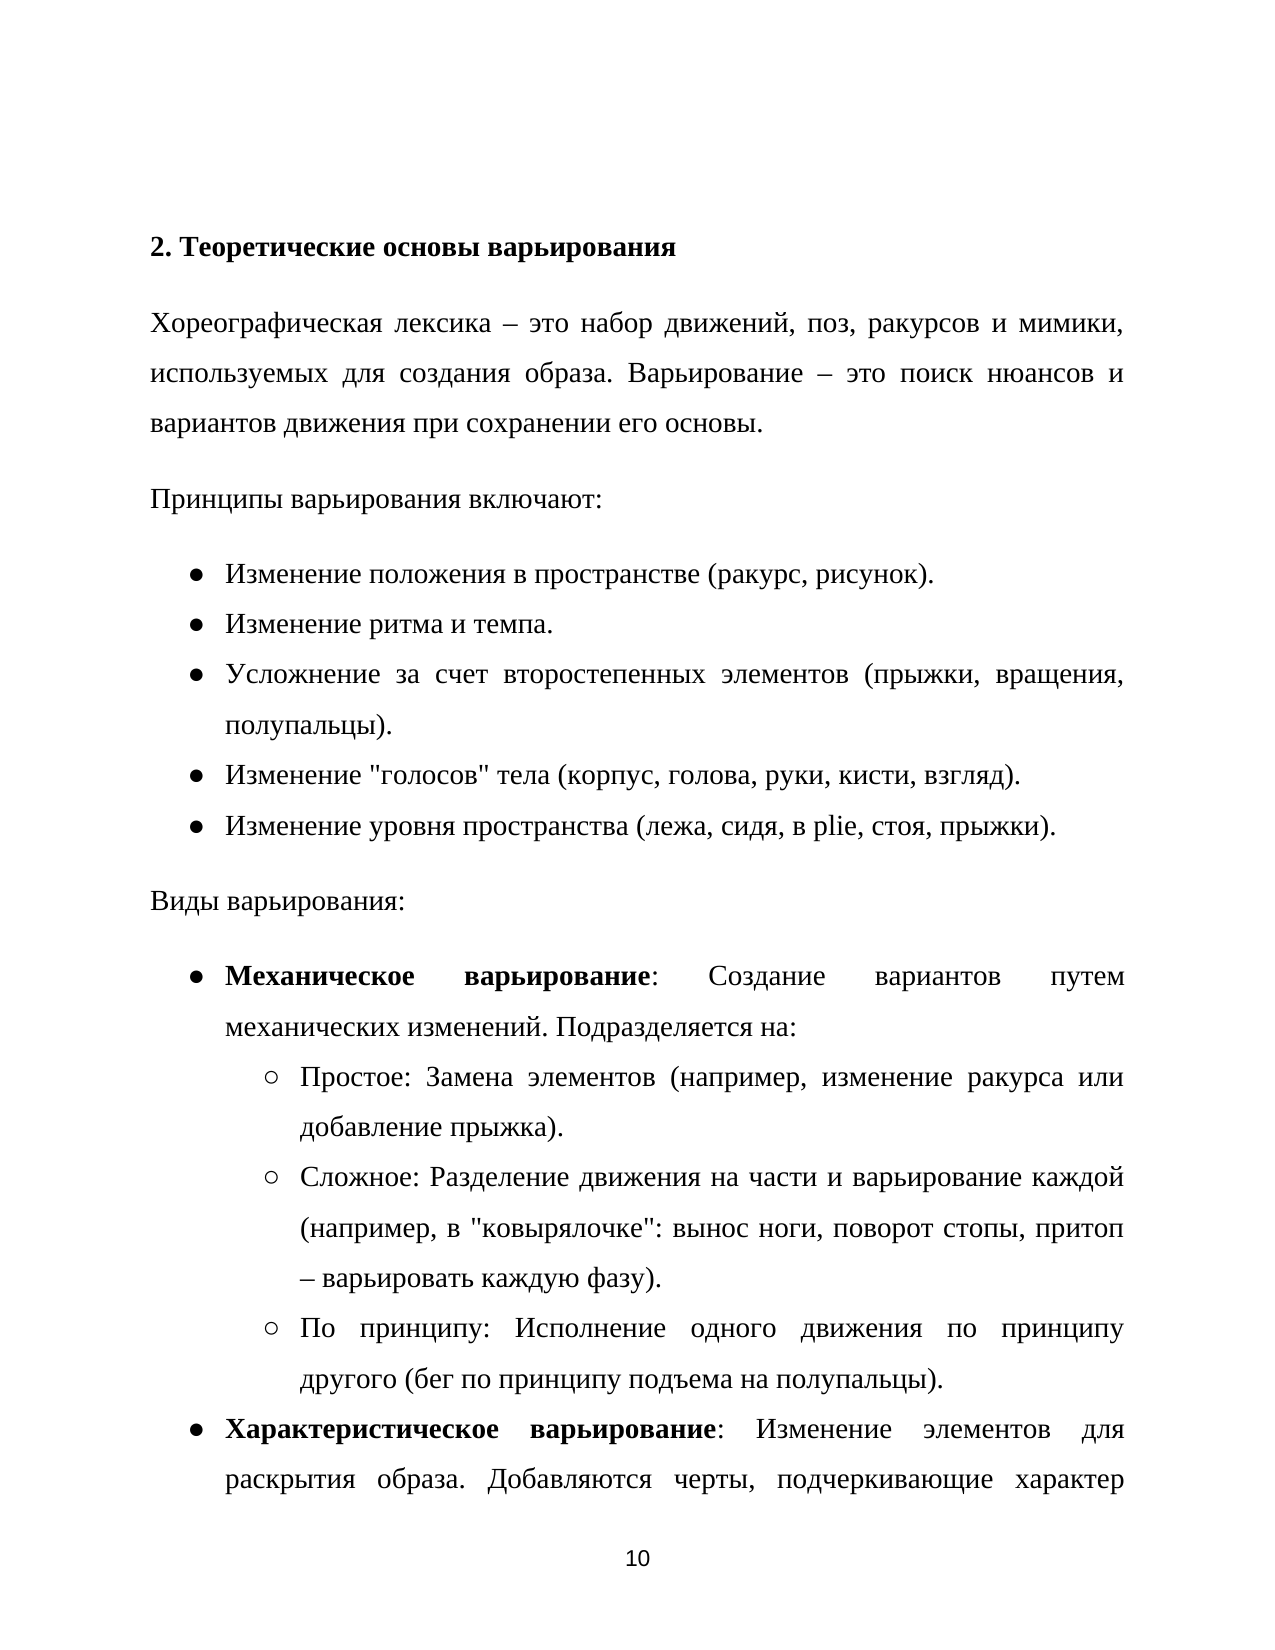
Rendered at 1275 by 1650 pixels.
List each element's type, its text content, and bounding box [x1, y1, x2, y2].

list Изменение ритма и темпа. [187, 606, 1125, 640]
list Механическое варьирование: Создание вариантов путем механических изменений. Подразделяется на: [187, 958, 1125, 1042]
subtitle 2. Теоретические основы варьирования [150, 229, 1125, 263]
list Изменение положения в пространстве (ракурс, рисунок). [187, 556, 1125, 589]
list По принципу: Исполнение одного движения по принципу другого (бег по принципу подъема на полупальцы). [262, 1311, 1125, 1394]
text Хореографическая лексика – это набор движений, поз, ракурсов и мимики, используемых для создания образа. Варьирование – это поиск нюансов и вариантов движения при сохранении его основы. [150, 305, 1125, 439]
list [187, 1411, 1125, 1495]
text Виды варьирования: [150, 883, 1125, 916]
list Сложное: Разделение движения на части и варьирование каждой (например, в "ковырялочке": вынос ноги, поворот стопы, притоп – варьировать каждую фазу). [262, 1159, 1125, 1294]
list Усложнение за счет второстепенных элементов (прыжки, вращения, полупальцы). [187, 657, 1125, 741]
text Принципы варьирования включают: [150, 481, 1125, 514]
list Изменение уровня пространства (лежа, сидя, в plie, стоя, прыжки). [187, 808, 1125, 841]
list Простое: Замена элементов (например, изменение ракурса или добавление прыжка). [262, 1059, 1125, 1143]
list Изменение "голосов" тела (корпус, голова, руки, кисти, взгляд). [187, 757, 1125, 791]
